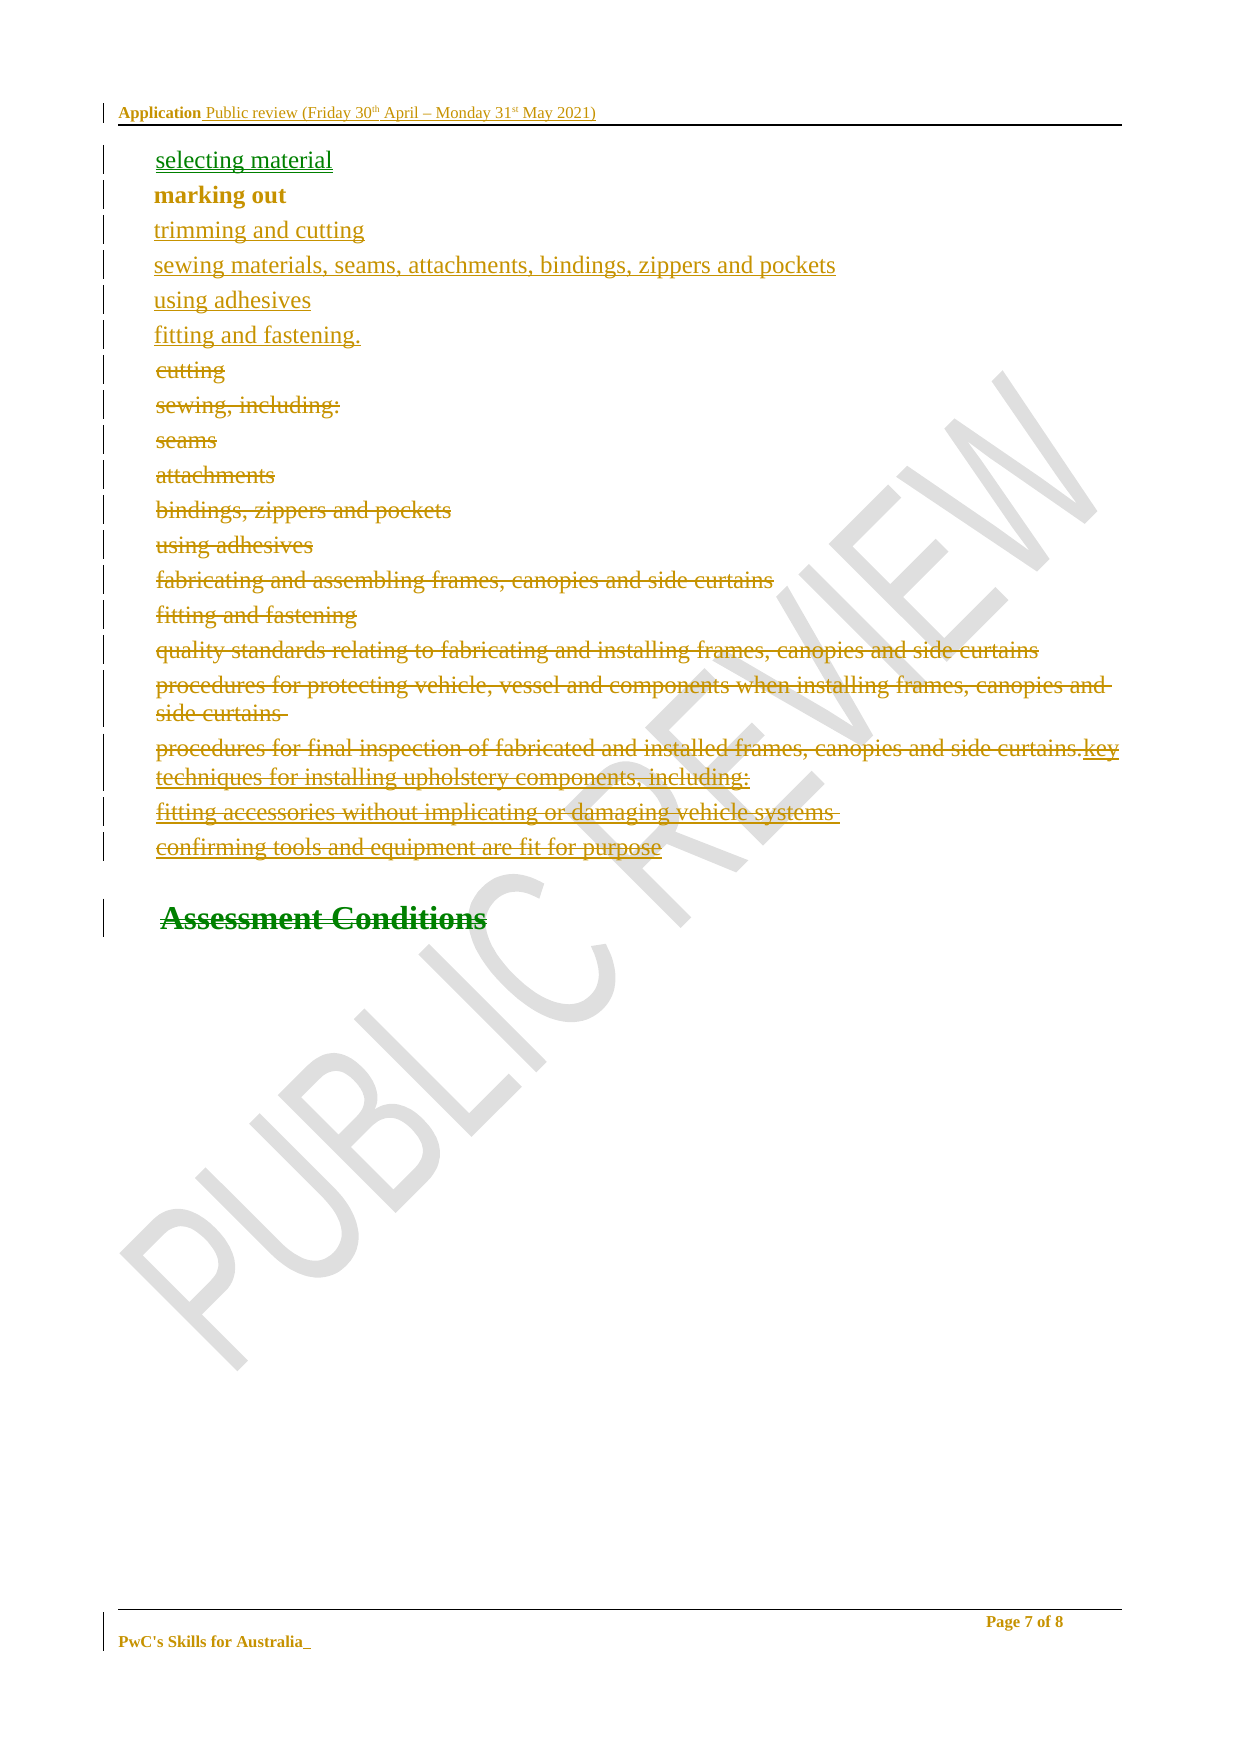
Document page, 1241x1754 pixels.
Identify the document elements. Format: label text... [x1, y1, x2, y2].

list marking out [153, 180, 1122, 208]
